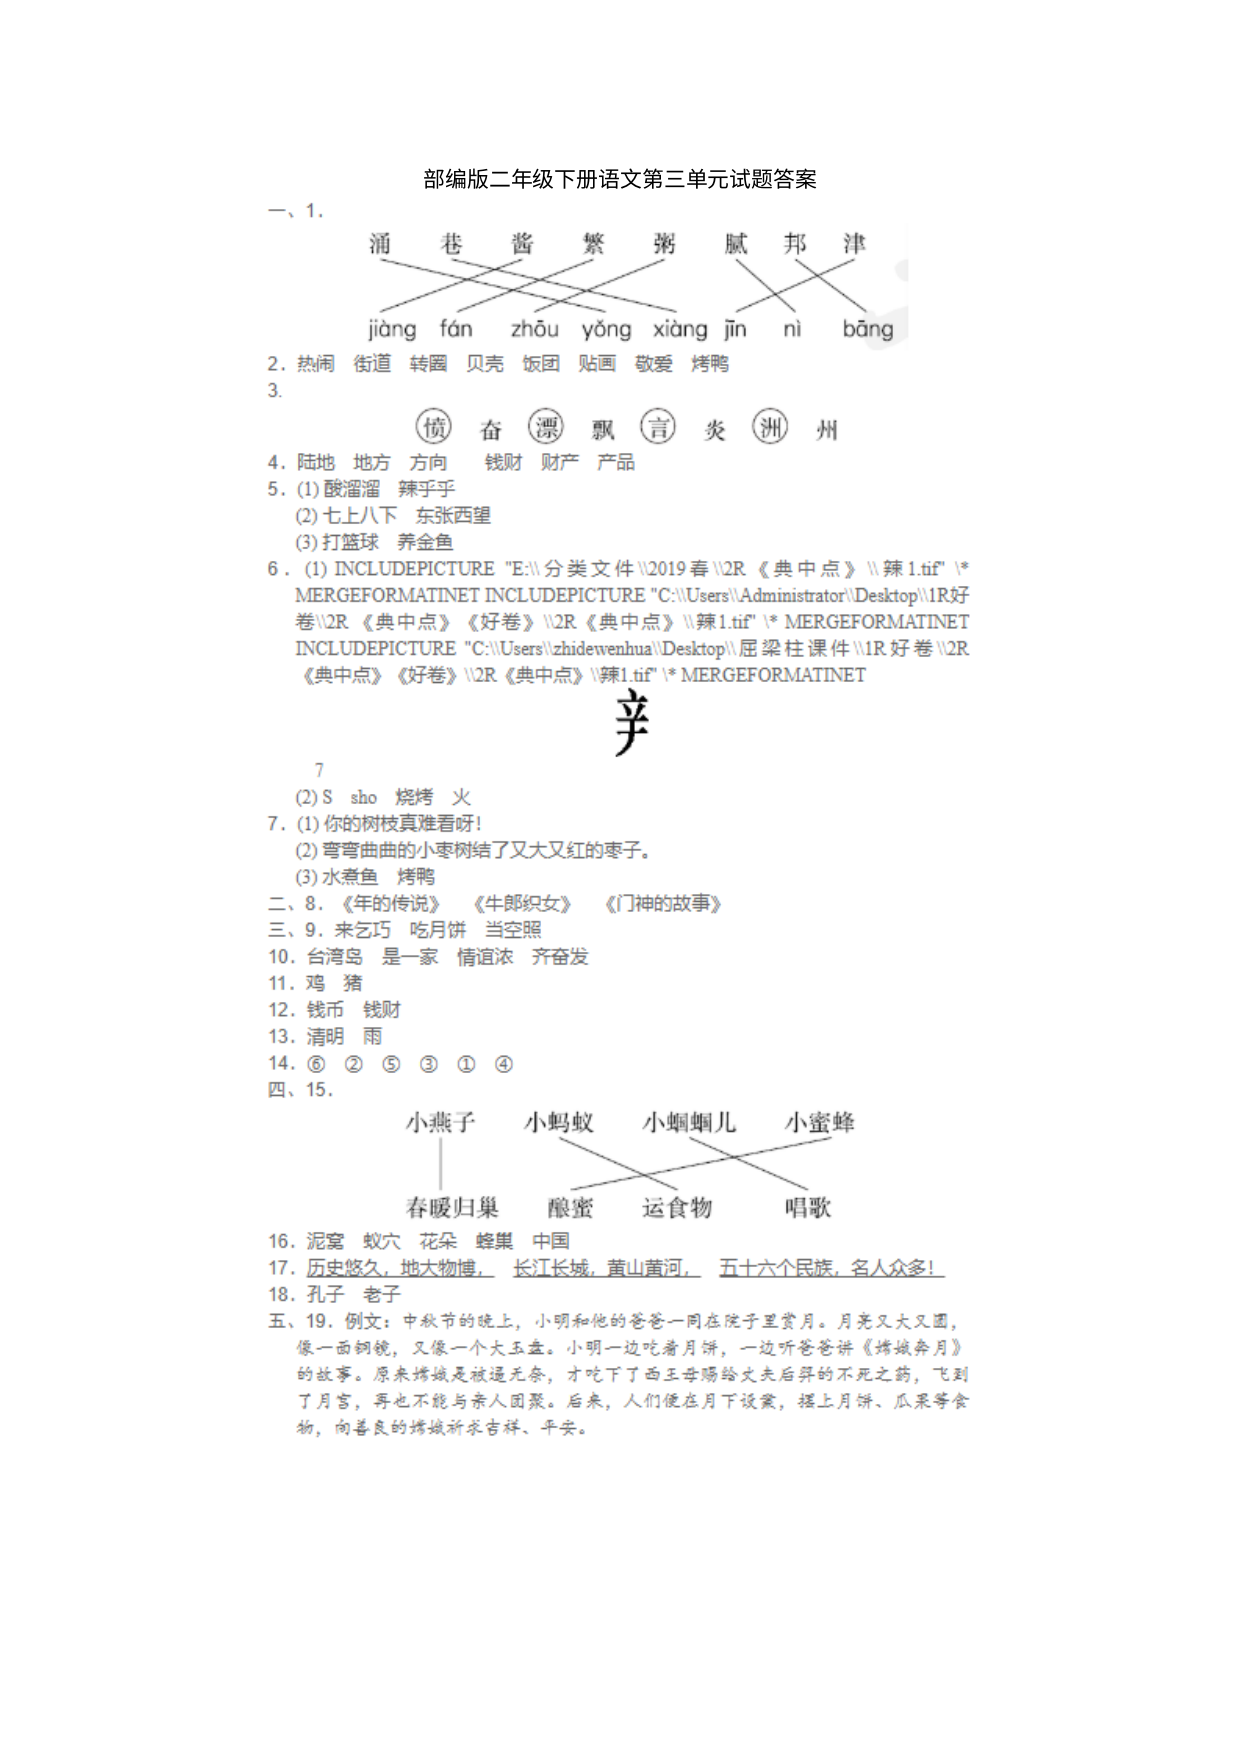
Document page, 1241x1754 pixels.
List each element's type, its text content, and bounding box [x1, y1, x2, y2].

picture [261, 194, 979, 1464]
text 部编版二年级下册语文第三单元试题答案 [187, 162, 1053, 194]
